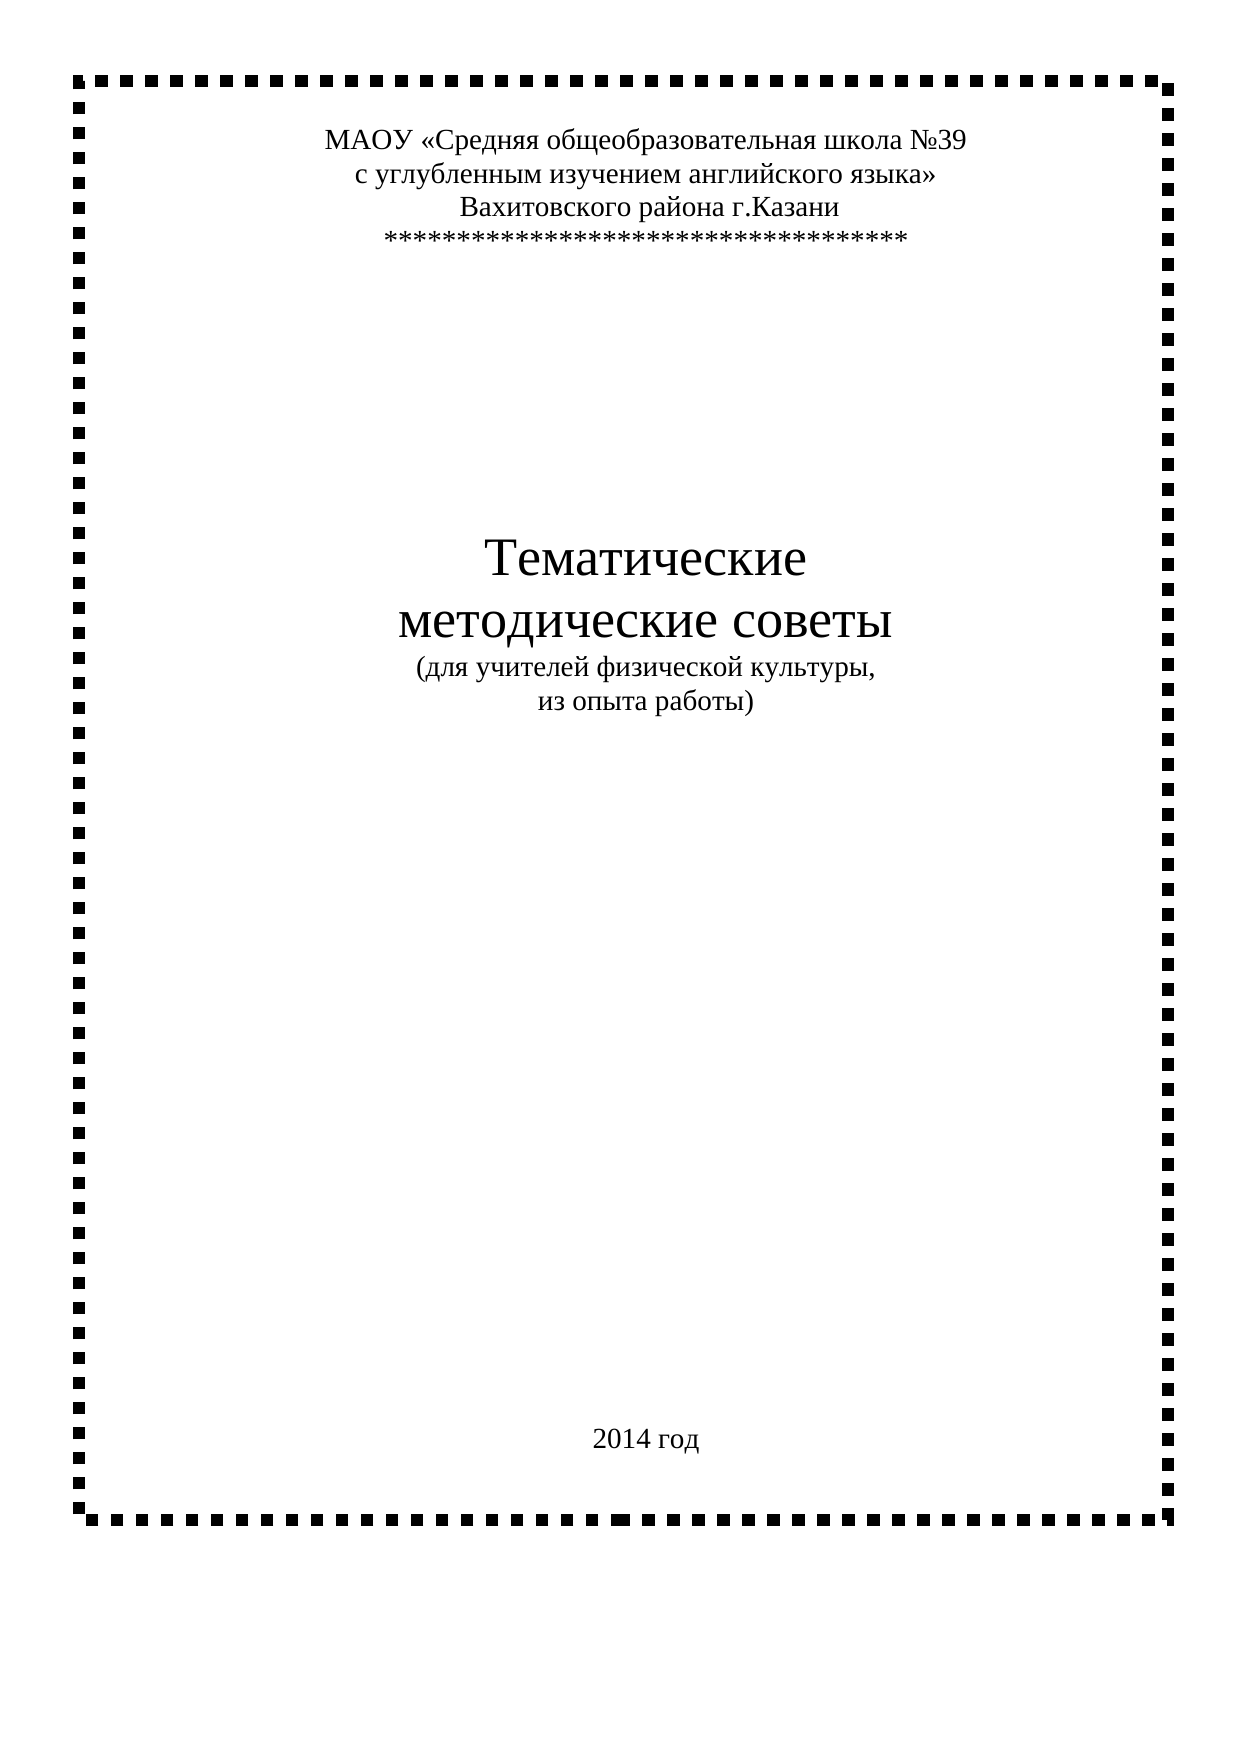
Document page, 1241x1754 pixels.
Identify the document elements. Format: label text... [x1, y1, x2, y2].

text из опыта работы) [148, 683, 1106, 716]
text с углубленным изучением английского языка» [148, 156, 1106, 189]
text ************************************ [148, 223, 1106, 256]
text методические советы [148, 587, 1106, 649]
text 2014 год [148, 1421, 1106, 1454]
text (для учителей физической культуры, [148, 649, 1106, 683]
text Тематические [148, 525, 1106, 587]
text МАОУ «Средняя общеобразовательная школа №39 [148, 122, 1106, 156]
text Вахитовского района г.Казани [148, 189, 1106, 223]
